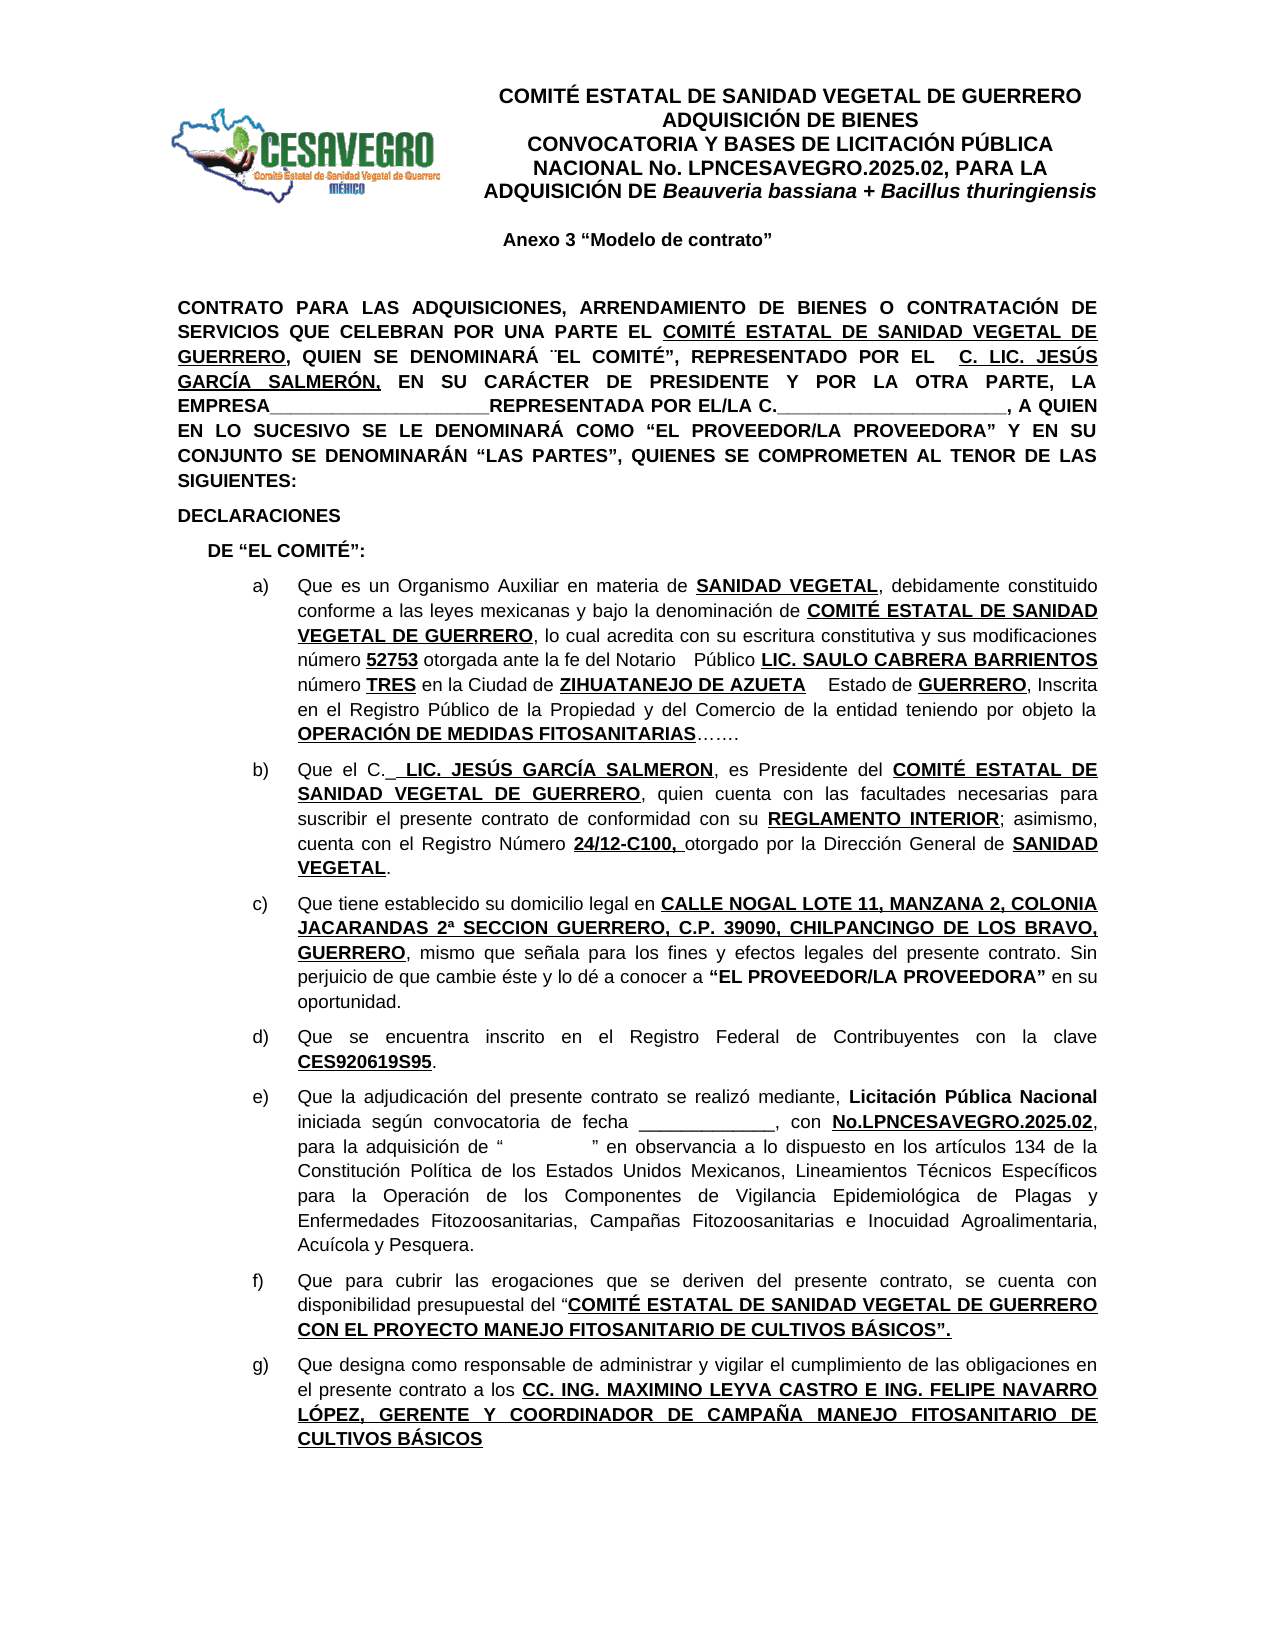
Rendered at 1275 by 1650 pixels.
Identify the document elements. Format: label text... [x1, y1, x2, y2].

text a) Que es un Organismo Auxiliar en materia de SANIDAD VEGETAL, debidamente constituido conforme a las leyes mexicanas y bajo la denominación de COMITÉ ESTATAL DE SANIDAD VEGETAL DE GUERRERO, lo cual acredita con su escritura constitutiva y sus modificaciones número 52753 otorgada ante la fe del Notario Público LIC. SAULO CABRERA BARRIENTOS número TRES en la Ciudad de ZIHUATANEJO DE AZUETA Estado de GUERRERO, Inscrita en el Registro Público de la Propiedad y del Comercio de la entidad teniendo por objeto la OPERACIÓN DE MEDIDAS FITOSANITARIAS……. [252, 573, 1098, 746]
text e) Que la adjudicación del presente contrato se realizó mediante, Licitación Pública Nacional iniciada según convocatoria de fecha _____________, con No.LPNCESAVEGRO.2025.02, para la adquisición de “ ” en observancia a lo dispuesto en los artículos 134 de la Constitución Política de los Estados Unidos Mexicanos, Lineamientos Técnicos Específicos para la Operación de los Componentes de Vigilancia Epidemiológica de Plagas y Enfermedades Fitozoosanitarias, Campañas Fitozoosanitarias e Inocuidad Agroalimentaria, Acuícola y Pesquera. [252, 1084, 1098, 1257]
picture [171, 108, 440, 205]
text Anexo 3 “Modelo de contrato” [177, 148, 1098, 251]
text CONTRATO PARA LAS ADQUISICIONES, ARRENDAMIENTO DE BIENES O CONTRATACIÓN DE SERVICIOS QUE CELEBRAN POR UNA PARTE EL COMITÉ ESTATAL DE SANIDAD VEGETAL DE GUERRERO, QUIEN SE DENOMINARÁ ¨EL COMITÉ”, REPRESENTADO POR EL C. LIC. JESÚS GARCÍA SALMERÓN, EN SU CARÁCTER DE PRESIDENTE Y POR LA OTRA PARTE, LA EMPRESA_____________________REPRESENTADA POR EL/LA C.______________________, A QUIEN EN LO SUCESIVO SE LE DENOMINARÁ COMO “EL PROVEEDOR/LA PROVEEDORA” Y EN SU CONJUNTO SE DENOMINARÁN “LAS PARTES”, QUIENES SE COMPROMETEN AL TENOR DE LAS SIGUIENTES: [177, 294, 1098, 492]
text f) Que para cubrir las erogaciones que se deriven del presente contrato, se cuenta con disponibilidad presupuestal del “COMITÉ ESTATAL DE SANIDAD VEGETAL DE GUERRERO CON EL PROYECTO MANEJO FITOSANITARIO DE CULTIVOS BÁSICOS”. [252, 1267, 1098, 1341]
text d) Que se encuentra inscrito en el Registro Federal de Contribuyentes con la clave CES920619S95. [252, 1024, 1098, 1073]
text DE “EL COMITÉ”: [177, 538, 1098, 562]
text DECLARACIONES [177, 502, 1098, 527]
text b) Que el C._ LIC. JESÚS GARCÍA SALMERON, es Presidente del COMITÉ ESTATAL DE SANIDAD VEGETAL DE GUERRERO, quien cuenta con las facultades necesarias para suscribir el presente contrato de conformidad con su REGLAMENTO INTERIOR; asimismo, cuenta con el Registro Número 24/12-C100, otorgado por la Dirección General de SANIDAD VEGETAL. [252, 756, 1098, 880]
text c) Que tiene establecido su domicilio legal en CALLE NOGAL LOTE 11, MANZANA 2, COLONIA JACARANDAS 2ª SECCION GUERRERO, C.P. 39090, CHILPANCINGO DE LOS BRAVO, GUERRERO, mismo que señala para los fines y efectos legales del presente contrato. Sin perjuicio de que cambie éste y lo dé a conocer a “EL PROVEEDOR/LA PROVEEDORA” en su oportunidad. [252, 890, 1098, 1014]
text g) Que designa como responsable de administrar y vigilar el cumplimiento de las obligaciones en el presente contrato a los CC. ING. MAXIMINO LEYVA CASTRO E ING. FELIPE NAVARRO LÓPEZ, GERENTE Y COORDINADOR DE CAMPAÑA MANEJO FITOSANITARIO DE CULTIVOS BÁSICOS [252, 1352, 1098, 1451]
